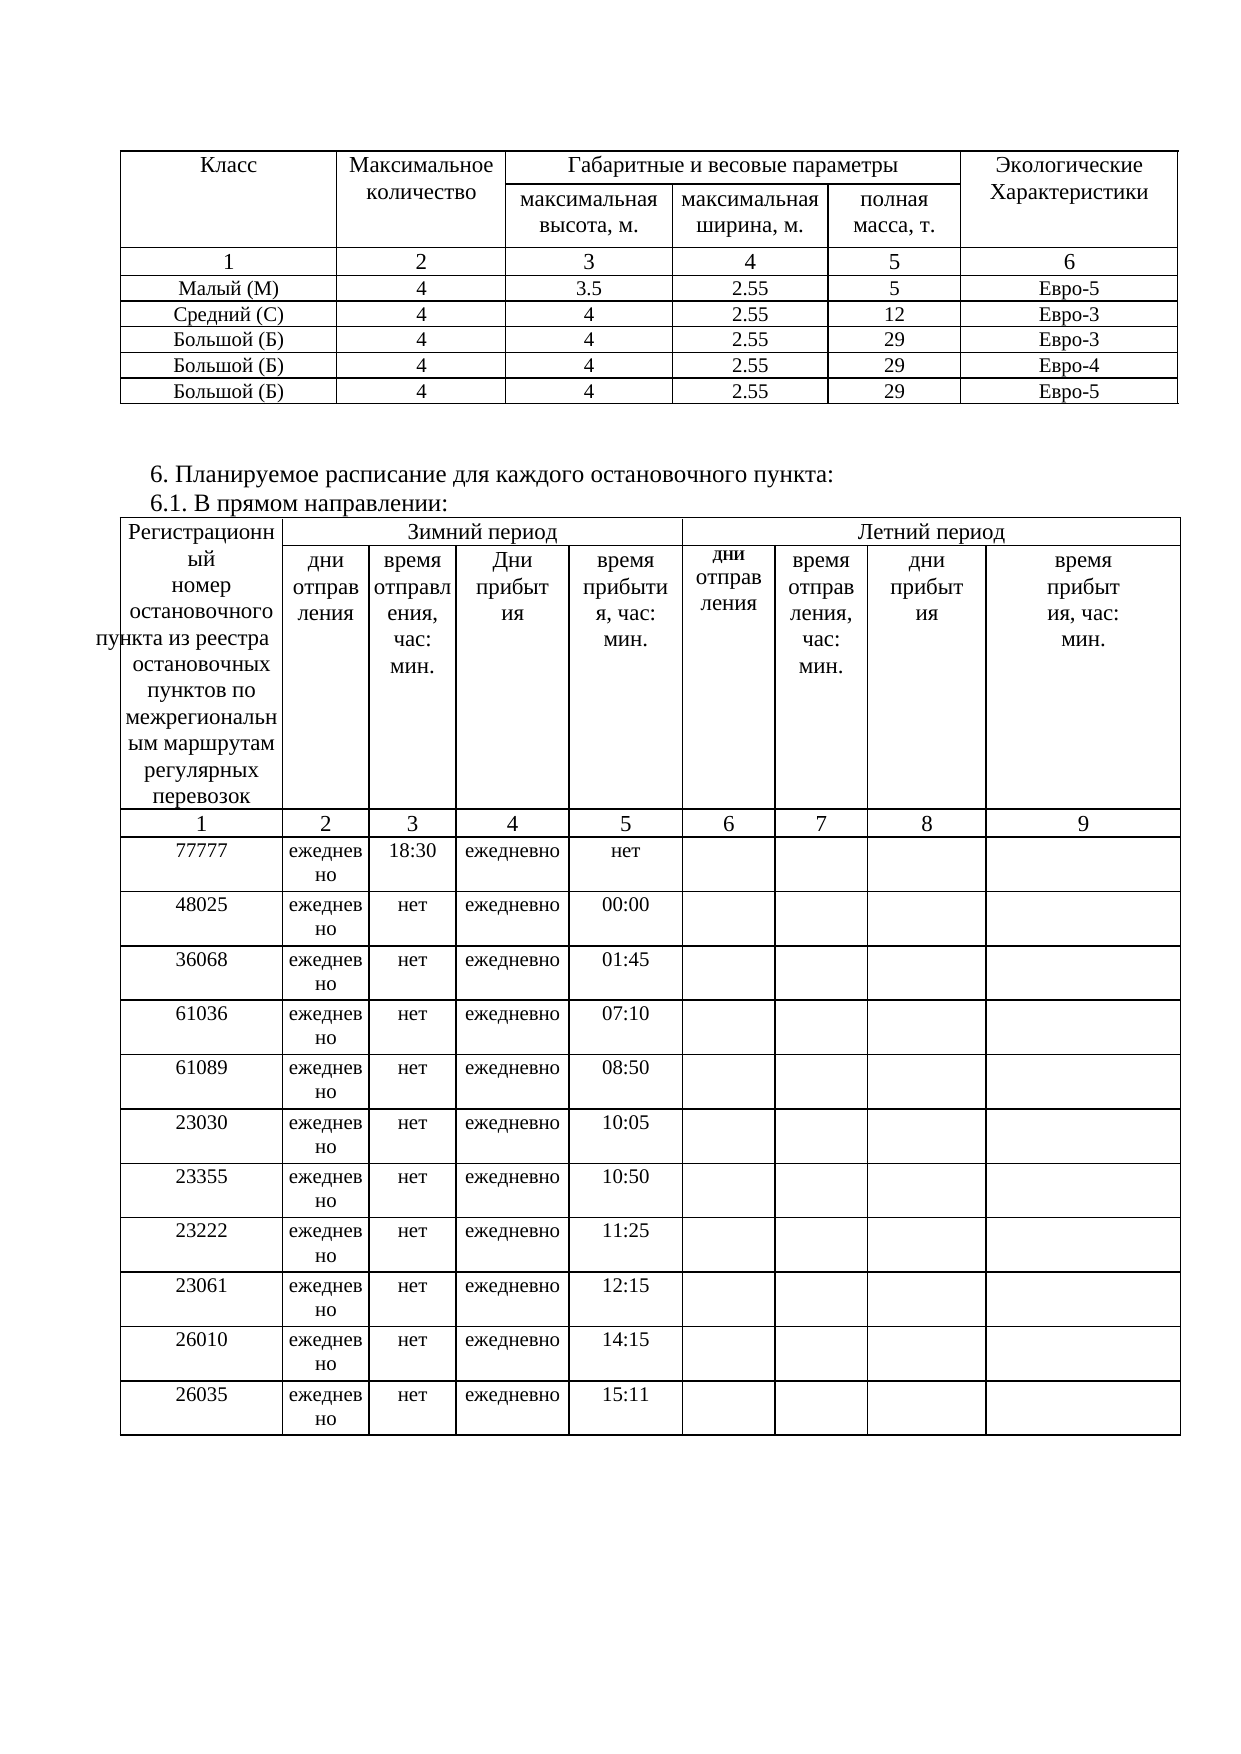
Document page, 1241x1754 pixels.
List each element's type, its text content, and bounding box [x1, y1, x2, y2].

table_cell ежедневно [283, 1218, 368, 1271]
table_cell [868, 1001, 985, 1054]
table_cell [683, 1327, 774, 1380]
table_cell ежедневно [283, 1110, 368, 1162]
table_cell [987, 838, 1180, 891]
table_cell ежедневно [283, 892, 368, 945]
table_cell 7 [776, 810, 867, 836]
table_cell ежедневно [457, 1164, 568, 1217]
table_cell Малый (М) [121, 276, 336, 300]
table_cell 77777 [121, 838, 282, 891]
table_header Габаритные и весовые параметры [506, 152, 960, 183]
table_cell нет [570, 838, 682, 891]
table_cell 26010 [121, 1327, 282, 1380]
table_header Регистрационный номер остановочного пункта из реестра остановочных пунктов по межрегиональным маршрутам регулярных перевозок [121, 518, 282, 808]
table_cell [868, 1110, 985, 1162]
table_cell [683, 1218, 774, 1271]
table_cell 36068 [121, 947, 282, 999]
table_cell нет [370, 947, 455, 999]
table_cell [683, 1164, 774, 1217]
table_cell 12 [829, 302, 960, 326]
table_cell [987, 892, 1180, 945]
table_cell 2.55 [673, 276, 827, 300]
table_cell 3 [370, 810, 455, 836]
table_cell полная масса, т. [829, 185, 960, 247]
table_cell ежедневно [283, 1055, 368, 1108]
table_cell 4 [337, 353, 505, 377]
table_cell ежедневно [283, 1164, 368, 1217]
table_cell Дни прибыт ия [457, 546, 568, 808]
table_cell 3.5 [506, 276, 672, 300]
table_cell 4 [506, 302, 672, 326]
table_cell 29 [829, 379, 960, 403]
table_cell 3 [506, 248, 672, 274]
table_cell [683, 892, 774, 945]
table_cell [683, 1110, 774, 1162]
table_cell [987, 1273, 1180, 1326]
table_cell 2 [283, 810, 368, 836]
table_cell 10:05 [570, 1110, 682, 1162]
table_cell ежедневно [457, 892, 568, 945]
table_cell 14:15 [570, 1327, 682, 1380]
table_cell 8 [868, 810, 985, 836]
table_cell ежедневно [457, 1382, 568, 1434]
table_cell [776, 1327, 867, 1380]
table_cell 26035 [121, 1382, 282, 1434]
table_cell [868, 892, 985, 945]
table_cell 4 [337, 276, 505, 300]
table_cell [868, 1327, 985, 1380]
table_cell 23030 [121, 1110, 282, 1162]
table_cell [776, 1218, 867, 1271]
table_cell [776, 1382, 867, 1434]
table_cell [987, 1164, 1180, 1217]
table_cell [868, 838, 985, 891]
table_cell Евро-3 [961, 327, 1177, 351]
table_cell дни отправ ления [283, 546, 368, 808]
table_cell 2.55 [673, 379, 827, 403]
table_cell [683, 1273, 774, 1326]
table_cell нет [370, 1218, 455, 1271]
table_cell нет [370, 1382, 455, 1434]
table_cell Евро-3 [961, 302, 1177, 326]
table_cell [987, 1055, 1180, 1108]
table_cell [868, 1273, 985, 1326]
table_cell [868, 1164, 985, 1217]
table_cell нет [370, 1001, 455, 1054]
table_cell время прибыт ия, час: мин. [987, 546, 1180, 808]
table_cell 2.55 [673, 327, 827, 351]
table_cell ежедневно [283, 838, 368, 891]
table_cell 01:45 [570, 947, 682, 999]
table_cell 5 [829, 248, 960, 274]
table_cell [776, 1273, 867, 1326]
text 6.1. В прямом направлении: [150, 488, 1090, 517]
table_cell нет [370, 1273, 455, 1326]
table_cell 61036 [121, 1001, 282, 1054]
table_cell 5 [570, 810, 682, 836]
table_cell дни прибыт ия [868, 546, 985, 808]
table_cell 4 [337, 302, 505, 326]
table_cell ежедневно [283, 1327, 368, 1380]
table_cell 00:00 [570, 892, 682, 945]
table_cell 18:30 [370, 838, 455, 891]
table_cell 4 [673, 248, 827, 274]
table_cell 4 [337, 379, 505, 403]
table_cell 10:50 [570, 1164, 682, 1217]
table_cell Евро-5 [961, 276, 1177, 300]
table_cell нет [370, 1055, 455, 1108]
table_header Класс [121, 152, 336, 247]
table_cell [868, 1382, 985, 1434]
table_cell [776, 1055, 867, 1108]
table_cell 23222 [121, 1218, 282, 1271]
table_cell Большой (Б) [121, 353, 336, 377]
table_cell [776, 892, 867, 945]
table_cell 12:15 [570, 1273, 682, 1326]
table_cell 2.55 [673, 302, 827, 326]
table_cell 6 [683, 810, 774, 836]
table_cell 61089 [121, 1055, 282, 1108]
table_cell 9 [987, 810, 1180, 836]
table_cell ежедневно [457, 838, 568, 891]
table_cell 2 [337, 248, 505, 274]
table_cell ежедневно [457, 1218, 568, 1271]
text 6. Планируемое расписание для каждого остановочного пункта: [150, 459, 1090, 488]
table_cell 1 [121, 248, 336, 274]
table_cell ежедневно [283, 947, 368, 999]
table_cell нет [370, 1164, 455, 1217]
table_cell [776, 838, 867, 891]
table_cell время прибыти я, час: мин. [570, 546, 682, 808]
table_cell время отправл ения, час: мин. [370, 546, 455, 808]
table_cell ежедневно [457, 1055, 568, 1108]
table_cell ежедневно [283, 1273, 368, 1326]
table_cell 4 [337, 327, 505, 351]
table_cell 48025 [121, 892, 282, 945]
table_cell [868, 1218, 985, 1271]
table_cell ежедневно [457, 1273, 568, 1326]
table_cell [683, 947, 774, 999]
table_cell 4 [506, 379, 672, 403]
table_cell 4 [506, 327, 672, 351]
table_cell [776, 1110, 867, 1162]
table_cell ежедневно [283, 1001, 368, 1054]
table_header Зимний период [283, 518, 682, 545]
table_cell ежедневно [283, 1382, 368, 1434]
table_cell [987, 1382, 1180, 1434]
table_cell [987, 1218, 1180, 1271]
table_cell 15:11 [570, 1382, 682, 1434]
table_cell [987, 1110, 1180, 1162]
table_header Экологические Характеристики [961, 152, 1177, 247]
table_cell ежедневно [457, 947, 568, 999]
table_cell [987, 1327, 1180, 1380]
table_cell максимальная высота, м. [506, 185, 672, 247]
table_cell ежедневно [457, 1001, 568, 1054]
table_cell ежедневно [457, 1110, 568, 1162]
table_header Летний период [683, 518, 1180, 545]
table_cell 23061 [121, 1273, 282, 1326]
table_header Максимальное количество [337, 152, 505, 247]
table_cell 4 [506, 353, 672, 377]
table_cell 2.55 [673, 353, 827, 377]
table_cell Евро-5 [961, 379, 1177, 403]
table_cell Большой (Б) [121, 379, 336, 403]
table_cell 07:10 [570, 1001, 682, 1054]
table_cell [776, 947, 867, 999]
table_cell [776, 1001, 867, 1054]
table_cell [683, 1055, 774, 1108]
table_cell Евро-4 [961, 353, 1177, 377]
table_cell максимальная ширина, м. [673, 185, 827, 247]
table_cell 29 [829, 327, 960, 351]
table_cell Большой (Б) [121, 327, 336, 351]
table_cell [868, 1055, 985, 1108]
table_cell 4 [457, 810, 568, 836]
table_cell [776, 1164, 867, 1217]
table_cell 6 [961, 248, 1177, 274]
table_cell [868, 947, 985, 999]
table_cell Средний (С) [121, 302, 336, 326]
table_cell 08:50 [570, 1055, 682, 1108]
table_cell нет [370, 1327, 455, 1380]
table_cell [987, 1001, 1180, 1054]
table_cell ДНИ отправ ления [683, 546, 774, 808]
table_cell время отправ ления, час: мин. [776, 546, 867, 808]
table_cell 5 [829, 276, 960, 300]
table_cell ежедневно [457, 1327, 568, 1380]
table_cell нет [370, 1110, 455, 1162]
table_cell [683, 1382, 774, 1434]
table_cell 29 [829, 353, 960, 377]
table_cell [987, 947, 1180, 999]
table_cell 11:25 [570, 1218, 682, 1271]
table_cell нет [370, 892, 455, 945]
table_cell 23355 [121, 1164, 282, 1217]
table_cell [683, 1001, 774, 1054]
table_cell 1 [121, 810, 282, 836]
table_cell [683, 838, 774, 891]
